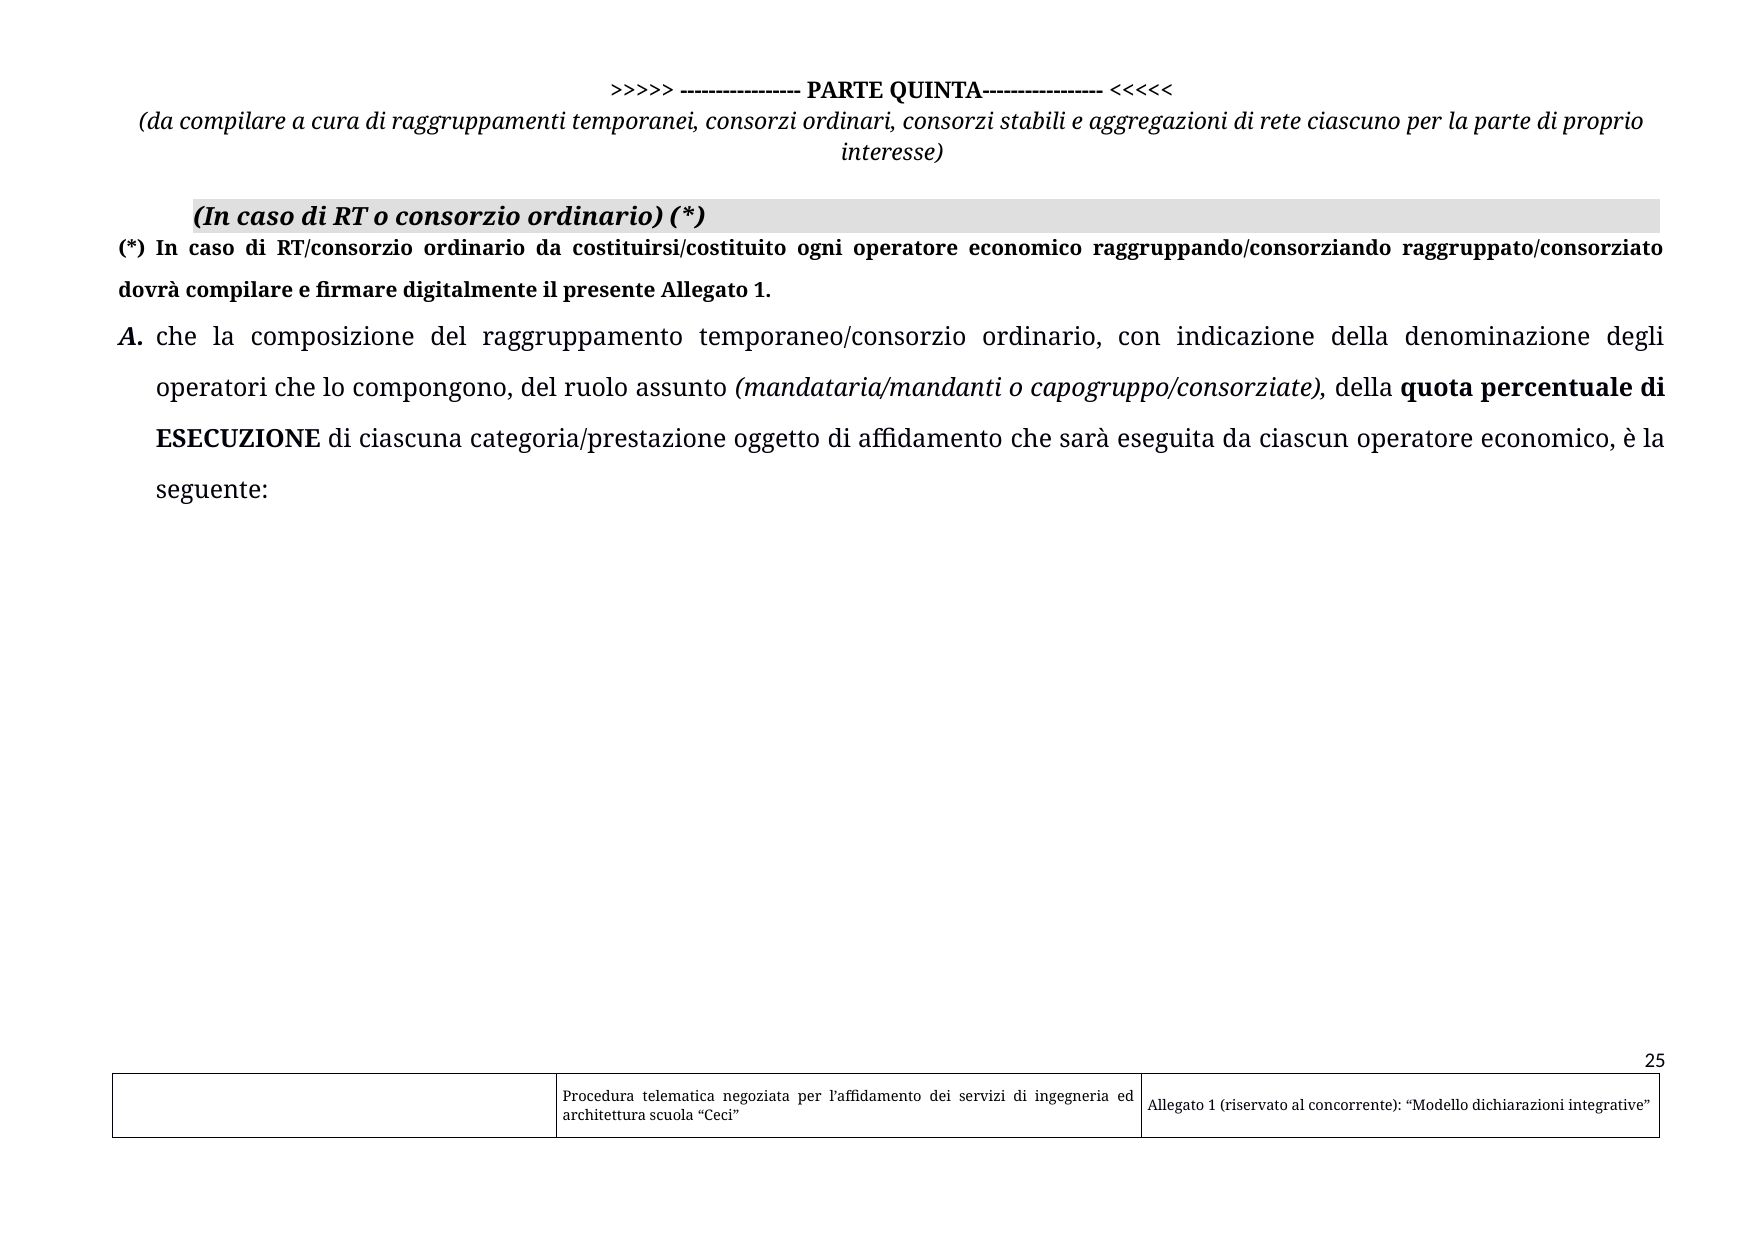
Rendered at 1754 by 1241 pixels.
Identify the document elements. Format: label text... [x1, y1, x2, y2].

text (da compilare a cura di raggruppamenti temporanei, consorzi ordinari, consorzi stabili e aggregazioni di rete ciascuno per la parte di proprio interesse) [118, 105, 1665, 168]
text (*) In caso di RT/consorzio ordinario da costituirsi/costituito ogni operatore economico raggruppando/consorziando raggruppato/consorziato dovrà compilare e firmare digitalmente il presente Allegato 1. [118, 233, 1665, 304]
text (In caso di RT o consorzio ordinario) (*) [193, 199, 1660, 233]
text >>>>> ----------------- PARTE QUINTA----------------- <<<<< [118, 74, 1665, 105]
list che la composizione del raggruppamento temporaneo/consorzio ordinario, con indicazione della denominazione degli operatori che lo compongono, del ruolo assunto (mandataria/mandanti o capogruppo/consorziate), della quota percentuale di ESECUZIONE di ciascuna categoria/prestazione oggetto di affidamento che sarà eseguita da ciascun operatore economico, è la seguente: [118, 318, 1665, 505]
